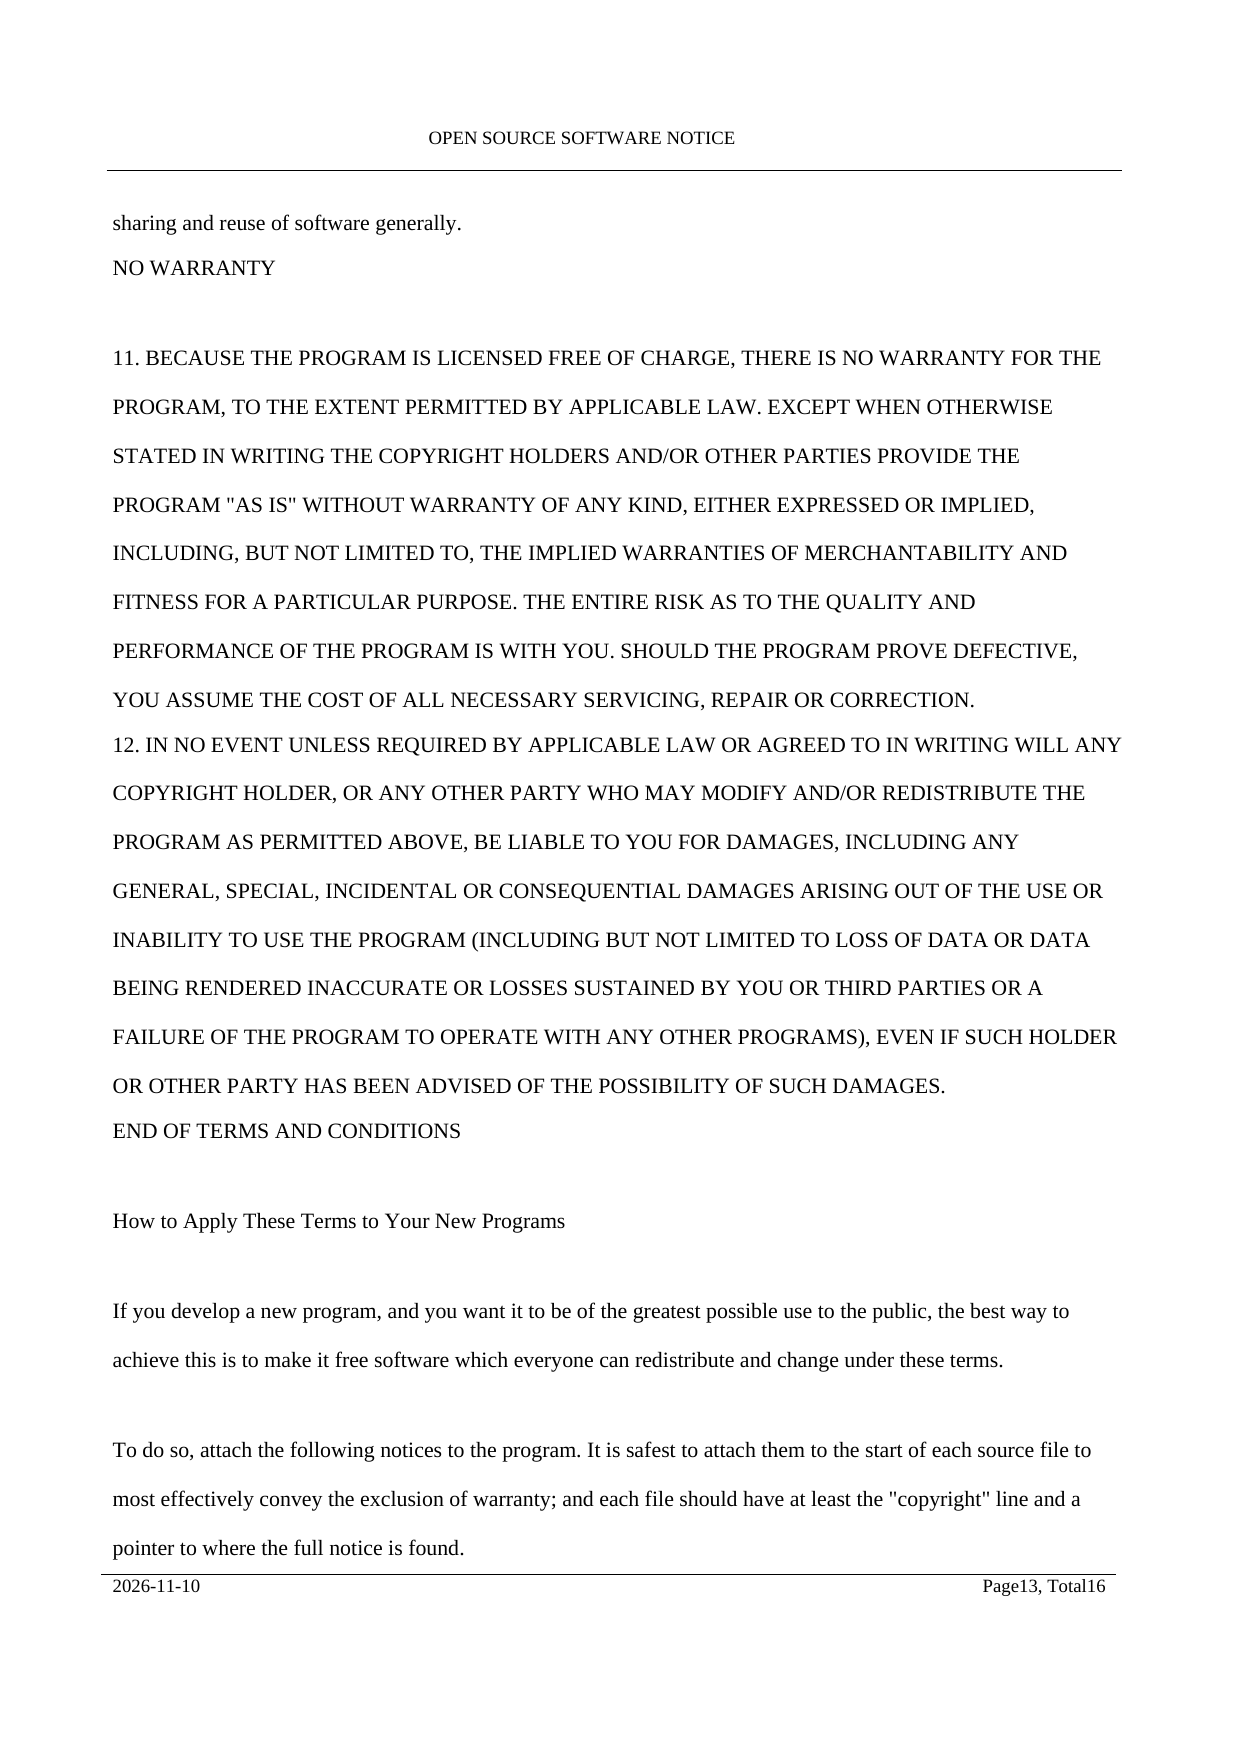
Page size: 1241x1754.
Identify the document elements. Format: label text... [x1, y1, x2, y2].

text How to Apply These Terms to Your New Programs [112, 1204, 1128, 1237]
text If you develop a new program, and you want it to be of the greatest possible use to the public, the best way to achieve this is to make it free software which everyone can redistribute and change under these terms. [112, 1295, 1128, 1376]
text To do so, attach the following notices to the program. It is safest to attach them to the start of each source file to most effectively convey the exclusion of warranty; and each file should have at least the "copyright" line and a pointer to where the full notice is found. [112, 1434, 1128, 1564]
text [112, 206, 1128, 239]
text 11. BECAUSE THE PROGRAM IS LICENSED FREE OF CHARGE, THERE IS NO WARRANTY FOR THE PROGRAM, TO THE EXTENT PERMITTED BY APPLICABLE LAW. EXCEPT WHEN OTHERWISE STATED IN WRITING THE COPYRIGHT HOLDERS AND/OR OTHER PARTIES PROVIDE THE PROGRAM "AS IS" WITHOUT WARRANTY OF ANY KIND, EITHER EXPRESSED OR IMPLIED, INCLUDING, BUT NOT LIMITED TO, THE IMPLIED WARRANTIES OF MERCHANTABILITY AND FITNESS FOR A PARTICULAR PURPOSE. THE ENTIRE RISK AS TO THE QUALITY AND PERFORMANCE OF THE PROGRAM IS WITH YOU. SHOULD THE PROGRAM PROVE DEFECTIVE, YOU ASSUME THE COST OF ALL NECESSARY SERVICING, REPAIR OR CORRECTION. [112, 342, 1128, 715]
text 12. IN NO EVENT UNLESS REQUIRED BY APPLICABLE LAW OR AGREED TO IN WRITING WILL ANY COPYRIGHT HOLDER, OR ANY OTHER PARTY WHO MAY MODIFY AND/OR REDISTRIBUTE THE PROGRAM AS PERMITTED ABOVE, BE LIABLE TO YOU FOR DAMAGES, INCLUDING ANY GENERAL, SPECIAL, INCIDENTAL OR CONSEQUENTIAL DAMAGES ARISING OUT OF THE USE OR INABILITY TO USE THE PROGRAM (INCLUDING BUT NOT LIMITED TO LOSS OF DATA OR DATA BEING RENDERED INACCURATE OR LOSSES SUSTAINED BY YOU OR THIRD PARTIES OR A FAILURE OF THE PROGRAM TO OPERATE WITH ANY OTHER PROGRAMS), EVEN IF SUCH HOLDER OR OTHER PARTY HAS BEEN ADVISED OF THE POSSIBILITY OF SUCH DAMAGES. [112, 728, 1128, 1102]
text NO WARRANTY [112, 251, 1128, 284]
text END OF TERMS AND CONDITIONS [112, 1114, 1128, 1147]
